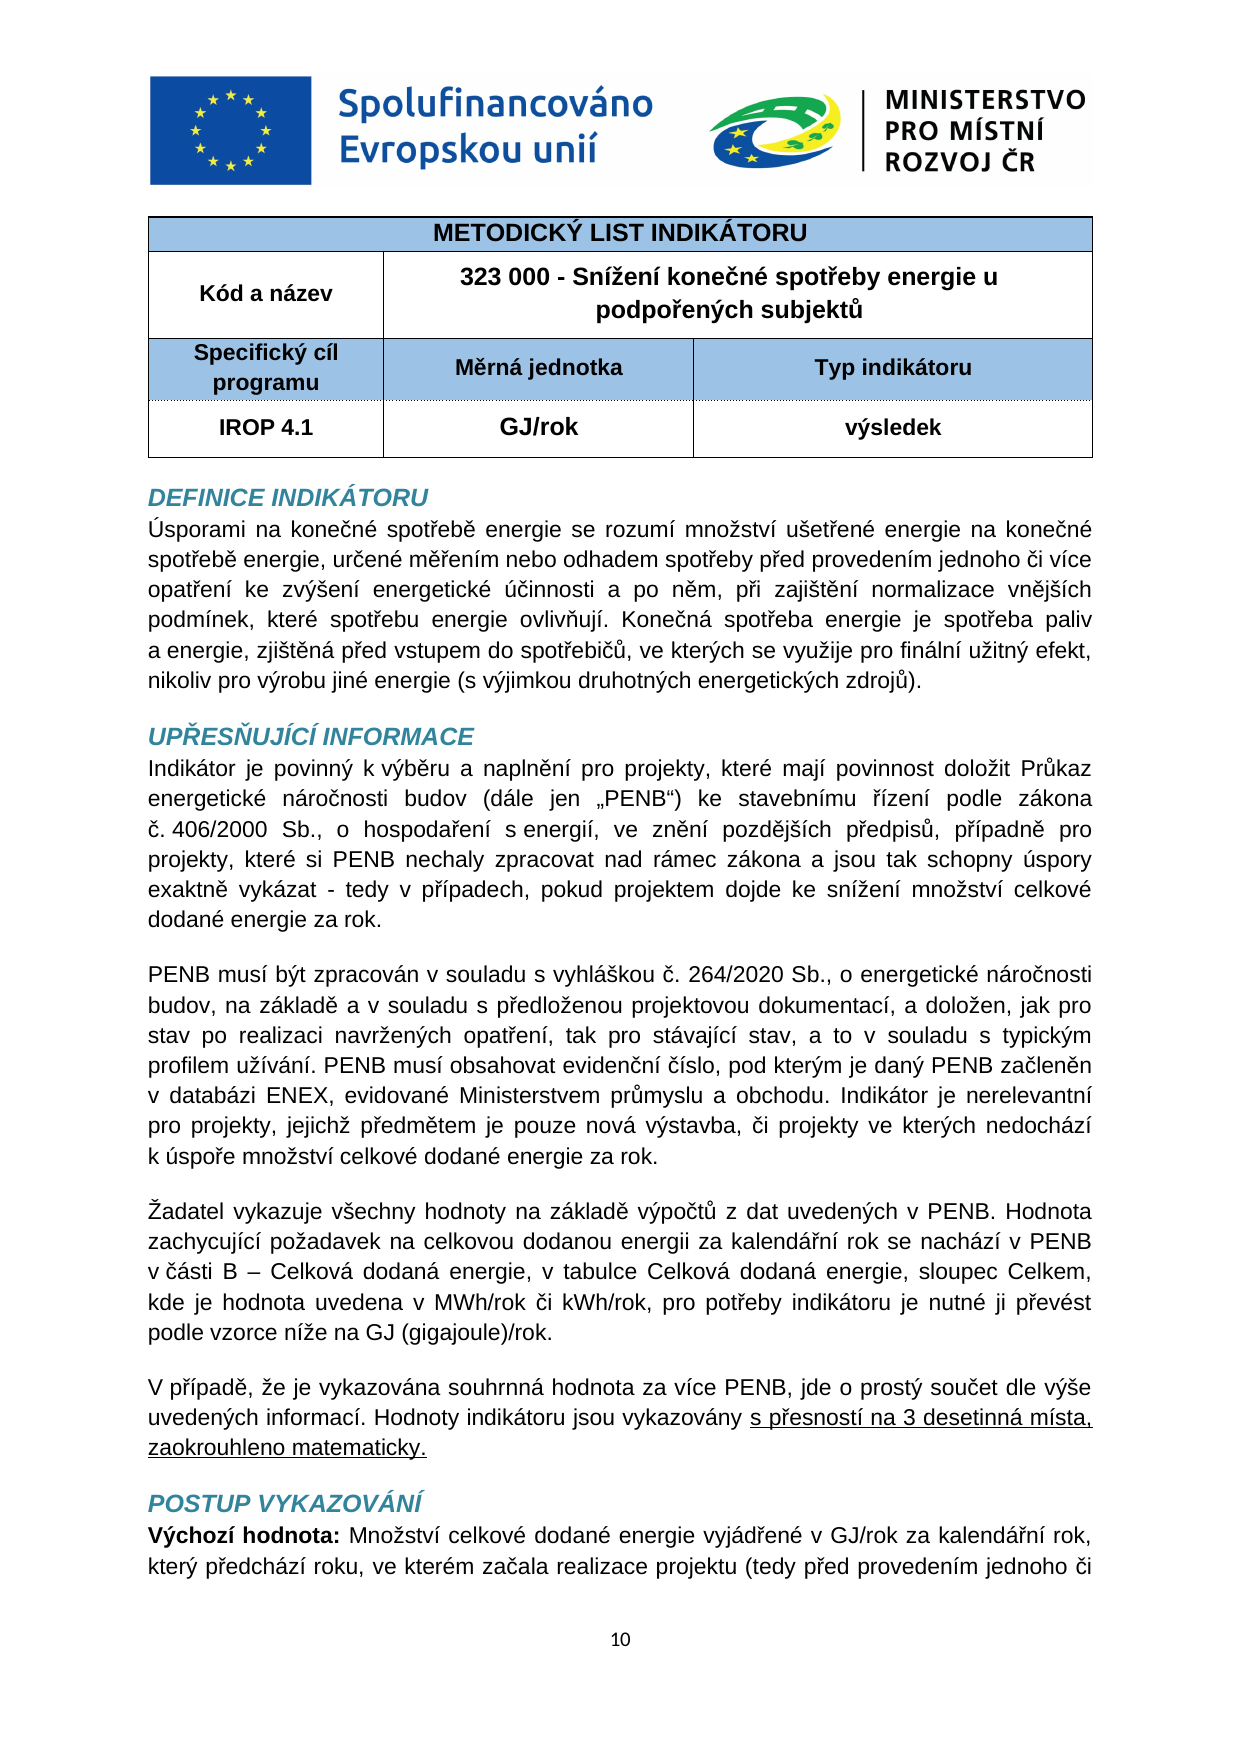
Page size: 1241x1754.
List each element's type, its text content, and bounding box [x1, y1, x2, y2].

text Úsporami na konečné spotřebě energie se rozumí množství ušetřené energie na konečné spotřebě energie, určené měřením nebo odhadem spotřeby před provedením jednoho či více opatření ke zvýšení energetické účinnosti a po něm, při zajištění normalizace vnějších podmínek, které spotřebu energie ovlivňují. Konečná spotřeba energie je spotřeba paliv a energie, zjištěná před vstupem do spotřebičů, ve kterých se využije pro finální užitný efekt, nikoliv pro výrobu jiné energie (s výjimkou druhotných energetických zdrojů). [148, 516, 1093, 693]
table_cell GJ/rok [384, 400, 693, 457]
table_header METODICKÝ LIST INDIKÁTORU [149, 218, 1092, 251]
text PENB musí být zpracován v souladu s vyhláškou č. 264/2020 Sb., o energetické náročnosti budov, na základě a v souladu s předloženou projektovou dokumentací, a doložen, jak pro stav po realizaci navržených opatření, tak pro stávající stav, a to v souladu s typickým profilem užívání. PENB musí obsahovat evidenční číslo, pod kterým je daný PENB začleněn v databázi ENEX, evidované Ministerstvem průmyslu a obchodu. Indikátor je nerelevantní pro projekty, jejichž předmětem je pouze nová výstavba, či projekty ve kterých nedochází k úspoře množství celkové dodané energie za rok. [148, 961, 1093, 1169]
picture [147, 73, 1093, 188]
table_cell Kód a název [149, 252, 383, 338]
table_cell IROP 4.1 [149, 400, 383, 457]
text Žadatel vykazuje všechny hodnoty na základě výpočtů z dat uvedených v PENB. Hodnota zachycující požadavek na celkovou dodanou energii za kalendářní rok se nachází v PENB v části B – Celková dodaná energie, v tabulce Celková dodaná energie, sloupec Celkem, kde je hodnota uvedena v MWh/rok či kWh/rok, pro potřeby indikátoru je nutné ji převést podle vzorce níže na GJ (gigajoule)/rok. [148, 1198, 1093, 1345]
table_cell výsledek [694, 400, 1092, 457]
table_cell Specifický cíl programu [149, 339, 383, 400]
text Upřesňující informace [148, 722, 1093, 751]
table_cell Měrná jednotka [384, 339, 693, 400]
text V případě, že je vykazována souhrnná hodnota za více PENB, jde o prostý součet dle výše uvedených informací. Hodnoty indikátoru jsou vykazovány s přesností na 3 desetinná místa, zaokrouhleno matematicky. [148, 1374, 1093, 1461]
table_cell Typ indikátoru [694, 339, 1092, 400]
table_cell 323 000 - Snížení konečné spotřeby energie u podpořených subjektů [384, 252, 1092, 338]
text postup vykazování [148, 1489, 1093, 1518]
text Definice indikátoru [148, 483, 1093, 512]
text Indikátor je povinný k výběru a naplnění pro projekty, které mají povinnost doložit Průkaz energetické náročnosti budov (dále jen „PENB“) ke stavebnímu řízení podle zákona č. 406/2000 Sb., o hospodaření s energií, ve znění pozdějších předpisů, případně pro projekty, které si PENB nechaly zpracovat nad rámec zákona a jsou tak schopny úspory exaktně vykázat - tedy v případech, pokud projektem dojde ke snížení množství celkové dodané energie za rok. [148, 755, 1093, 932]
